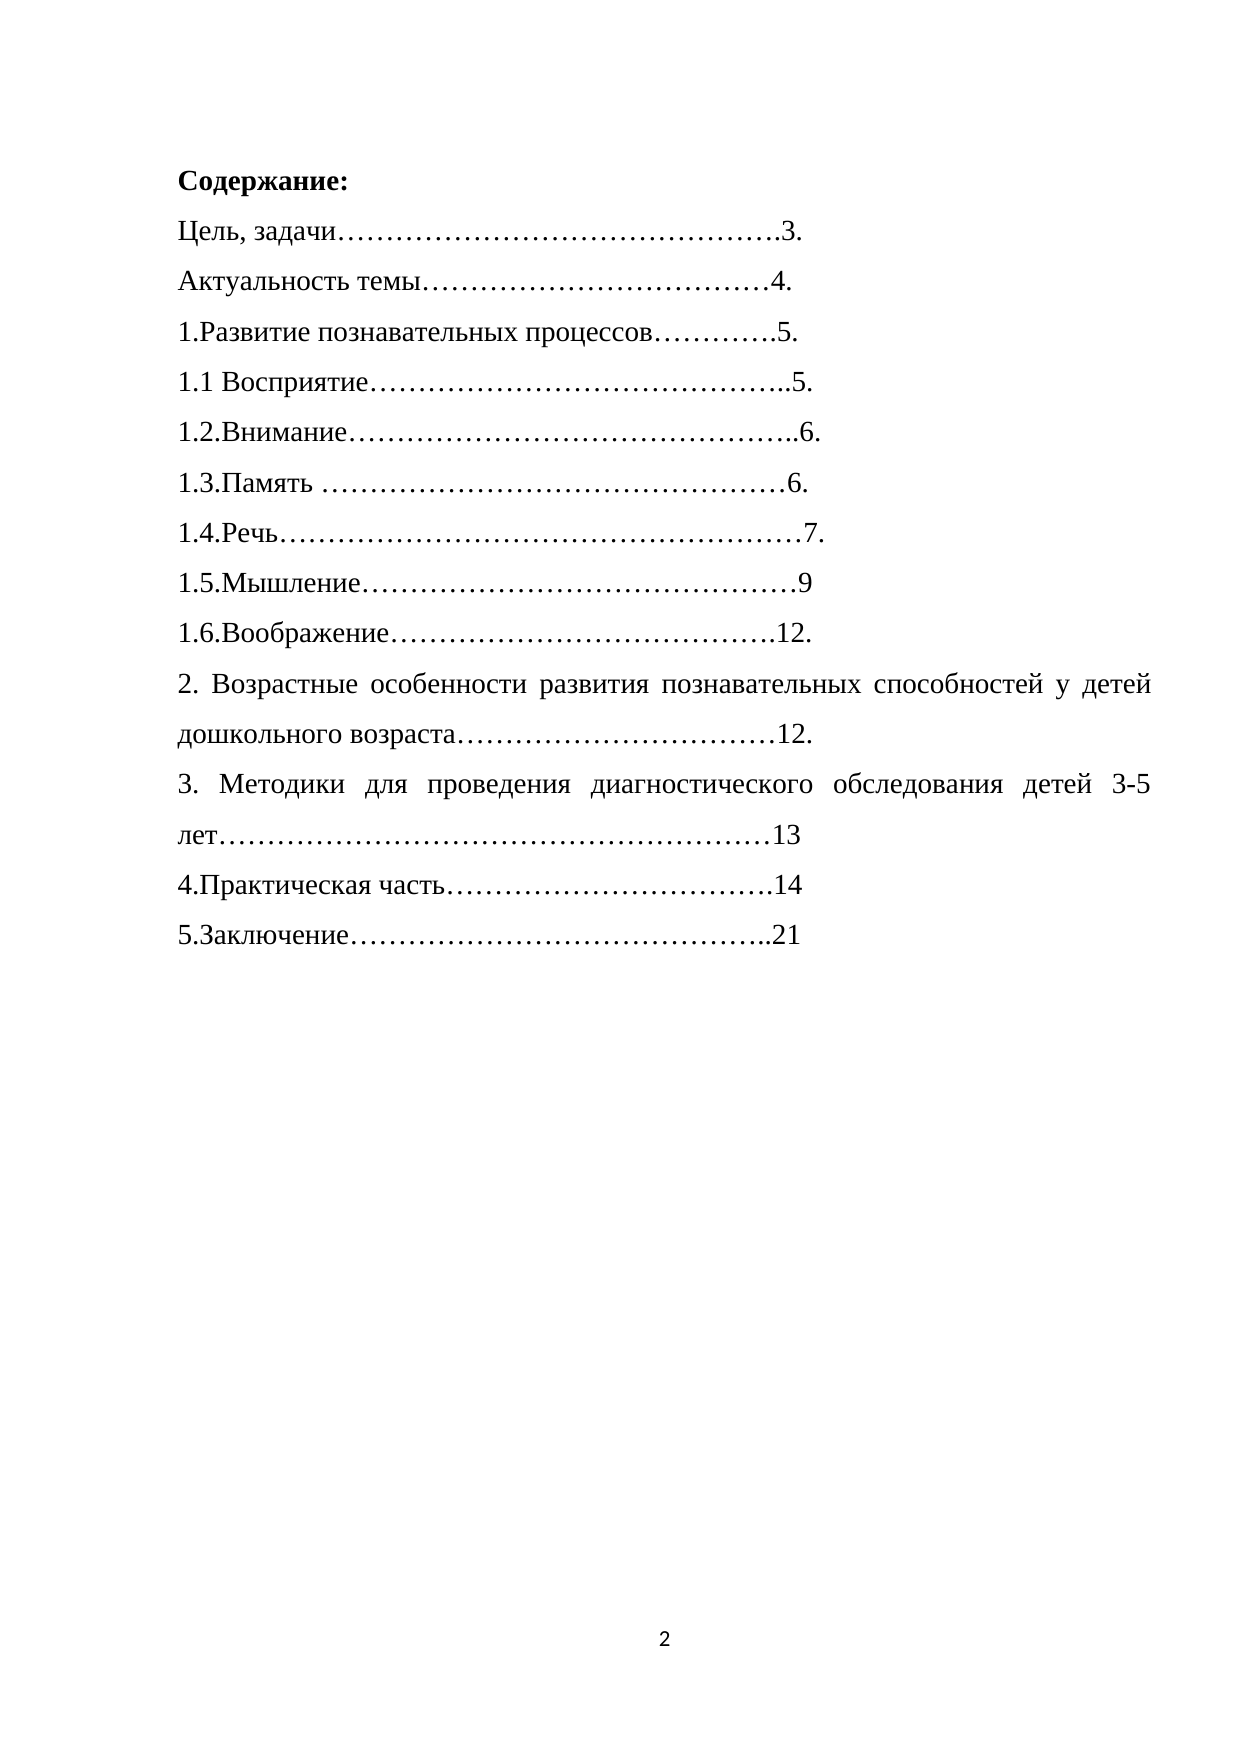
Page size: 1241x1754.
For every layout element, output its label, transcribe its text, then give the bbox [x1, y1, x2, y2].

text 1.5.Мышление………………………………………9 [177, 565, 1152, 599]
text 1.4.Речь………………………………………………7. [177, 515, 1152, 548]
text 1.2.Внимание………………………………………..6. [177, 414, 1152, 448]
text 1.Развитие познавательных процессов………….5. [177, 314, 1152, 347]
text Цель, задачи……………………………………….3. [177, 213, 1152, 247]
text Содержание: [177, 163, 1152, 196]
text Актуальность темы………………………………4. [177, 263, 1152, 297]
text 1.1 Восприятие……………………………………..5. [177, 364, 1152, 398]
text 1.3.Память …………………………………………6. [177, 465, 1152, 498]
text 4.Практическая часть…………………………….14 [177, 867, 1152, 901]
text 1.6.Воображение………………………………….12. [177, 616, 1152, 649]
text 5.Заключение……………………………………..21 [177, 917, 1152, 951]
text 3. Методики для проведения диагностического обследования детей 3-5 лет…………………………………………………13 [177, 767, 1152, 850]
text 2. Возрастные особенности развития познавательных способностей у детей дошкольного возраста……………………………12. [177, 666, 1152, 750]
